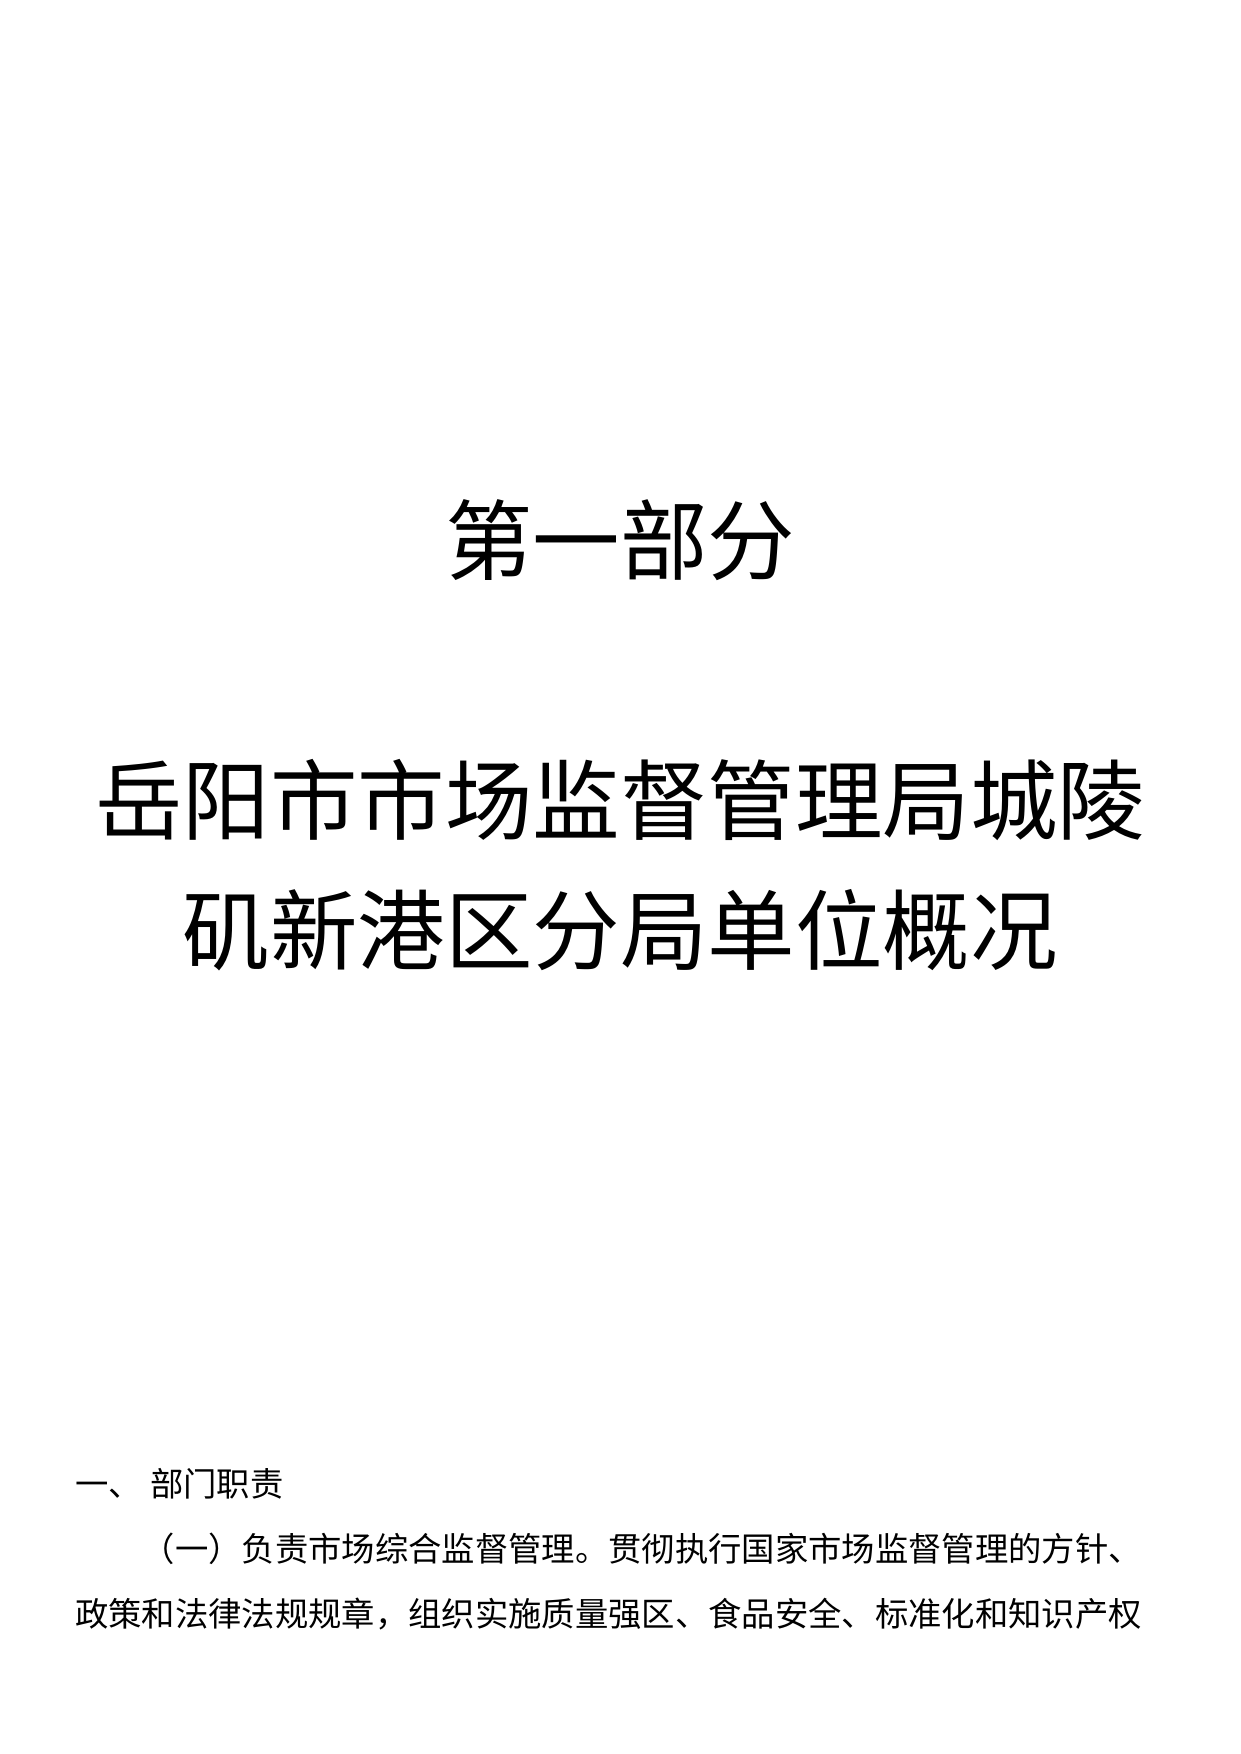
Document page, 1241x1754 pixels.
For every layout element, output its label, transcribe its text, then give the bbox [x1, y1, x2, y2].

text 岳阳市市场监督管理局城陵矶新港区分局单位概况 [75, 731, 1165, 991]
list 部门职责 [75, 1449, 1165, 1514]
text 第一部分 [75, 471, 1165, 601]
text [75, 1514, 1165, 1644]
